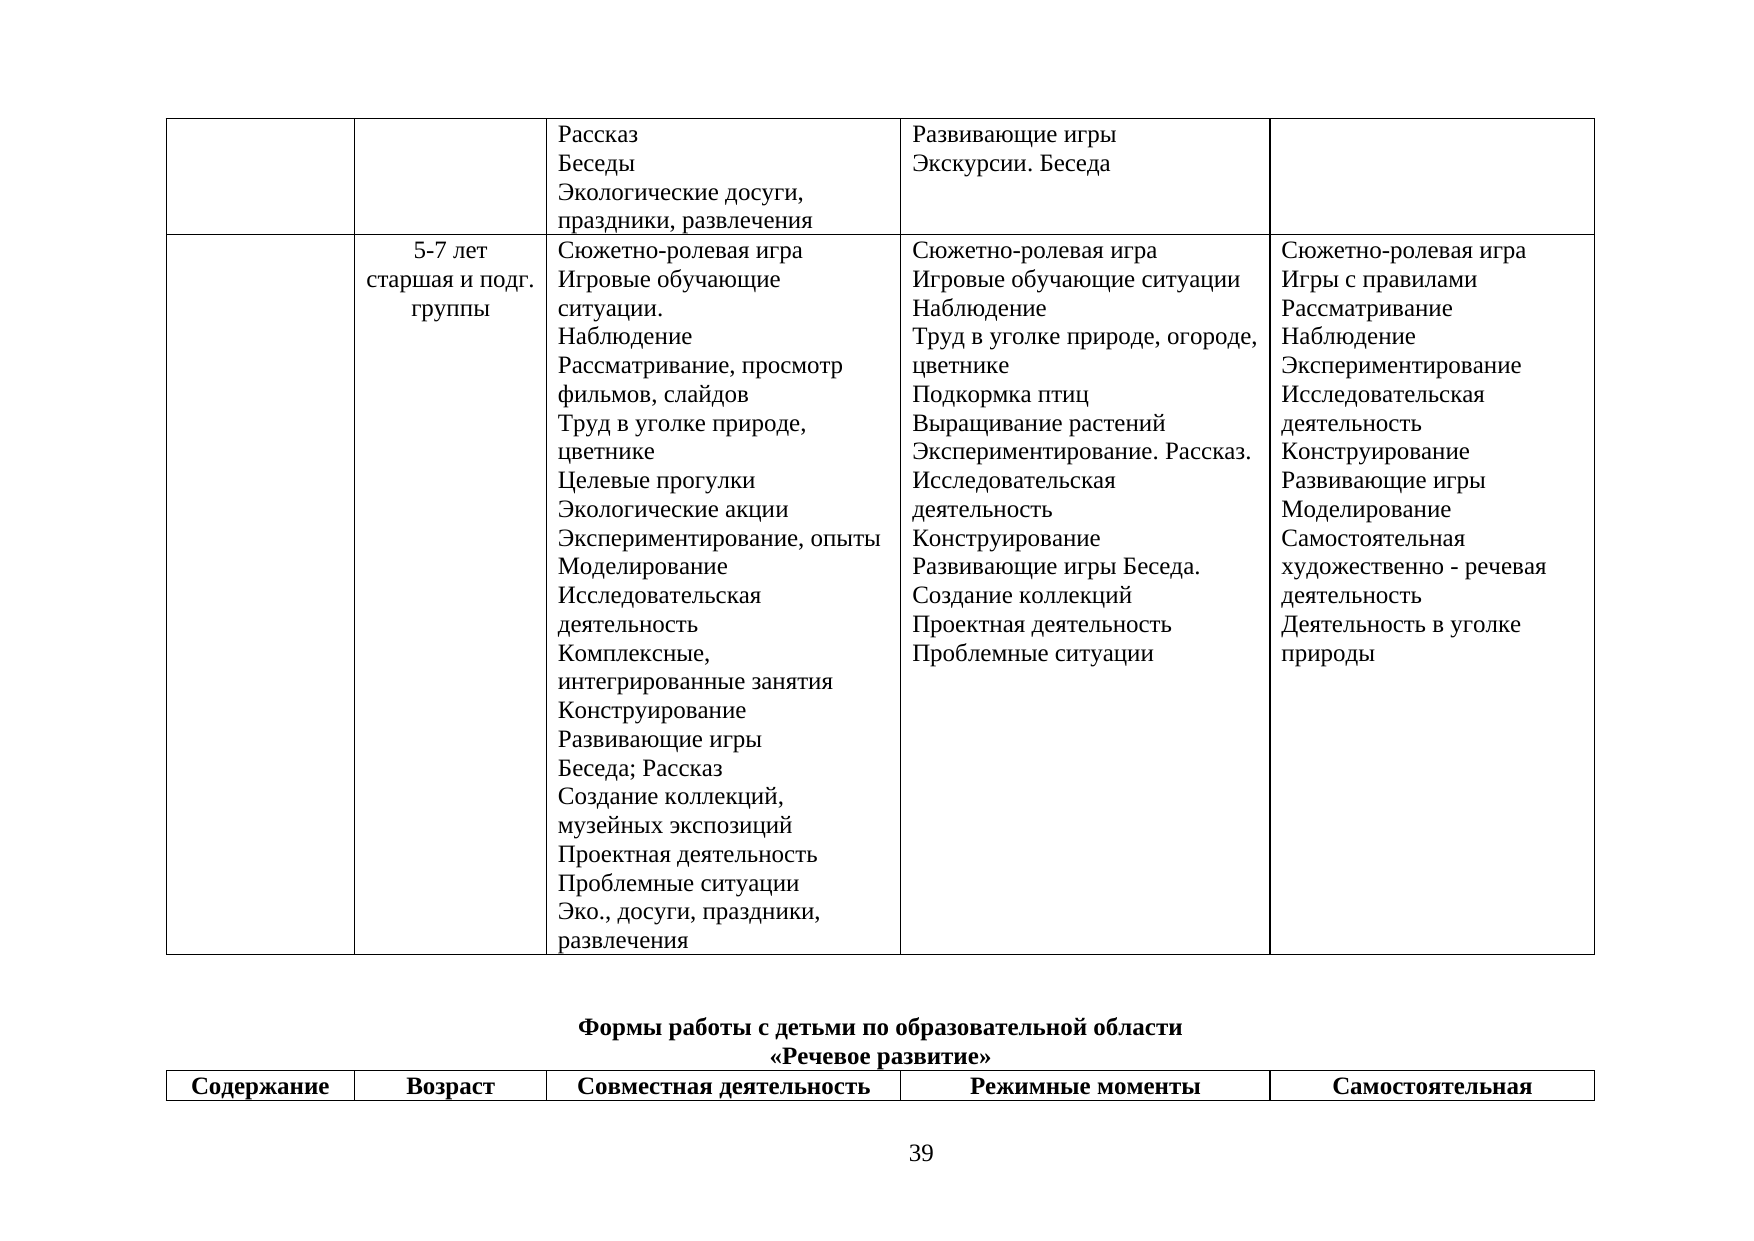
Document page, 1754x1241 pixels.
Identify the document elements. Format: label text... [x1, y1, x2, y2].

table_cell Режимные моменты [901, 1071, 1269, 1100]
table_cell Формы работы с детьми по образовательной области «Речевое развитие» [166, 955, 1595, 1070]
table_cell Сюжетно-ролевая игра Игровые обучающие ситуации Наблюдение Труд в уголке природе, огороде, цветнике Подкормка птиц Выращивание растений Экспериментирование. Рассказ. Исследовательская деятельность Конструирование Развивающие игры Беседа. Создание коллекций Проектная деятельность Проблемные ситуации [901, 235, 1269, 954]
table_cell Содержание [167, 1071, 354, 1100]
table_cell Сюжетно-ролевая игра Игры с правилами Рассматривание Наблюдение Экспериментирование Исследовательская деятельность Конструирование Развивающие игры Моделирование Самостоятельная художественно - речевая деятельность Деятельность в уголке природы [1271, 235, 1594, 954]
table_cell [547, 1071, 900, 1100]
table_cell Возраст [355, 1071, 546, 1100]
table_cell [547, 119, 900, 234]
table_cell [167, 235, 354, 954]
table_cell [167, 119, 354, 234]
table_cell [901, 119, 1269, 234]
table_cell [1271, 1071, 1594, 1100]
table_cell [1271, 119, 1594, 234]
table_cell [355, 119, 546, 234]
table_cell 5-7 лет старшая и подг. группы [355, 235, 546, 954]
table_cell Сюжетно-ролевая игра Игровые обучающие ситуации. Наблюдение Рассматривание, просмотр фильмов, слайдов Труд в уголке природе, цветнике Целевые прогулки Экологические акции Экспериментирование, опыты Моделирование Исследовательская деятельность Комплексные, интегрированные занятия Конструирование Развивающие игры Беседа; Рассказ Создание коллекций, музейных экспозиций Проектная деятельность Проблемные ситуации Эко., досуги, праздники, развлечения [547, 235, 900, 954]
